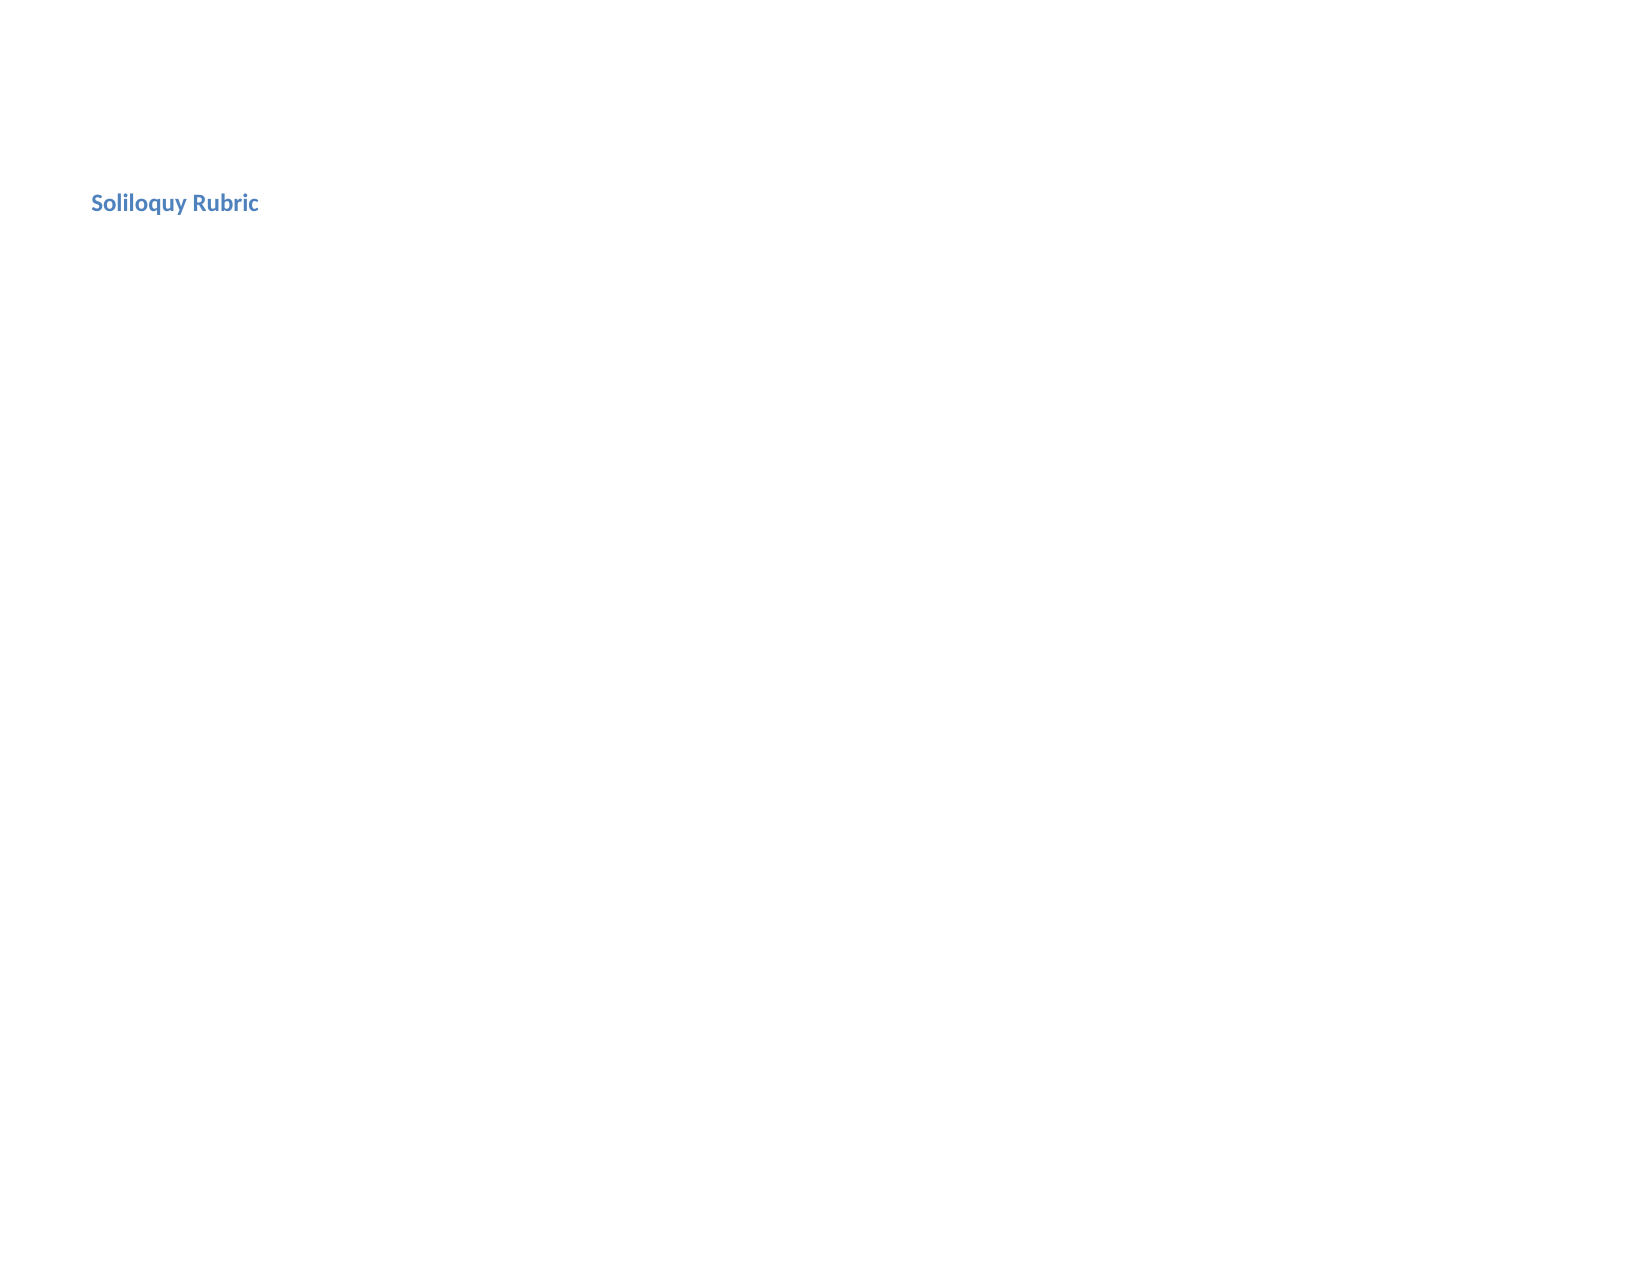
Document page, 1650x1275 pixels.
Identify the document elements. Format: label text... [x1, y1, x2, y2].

text Soliloquy Rubric [91, 187, 1500, 218]
